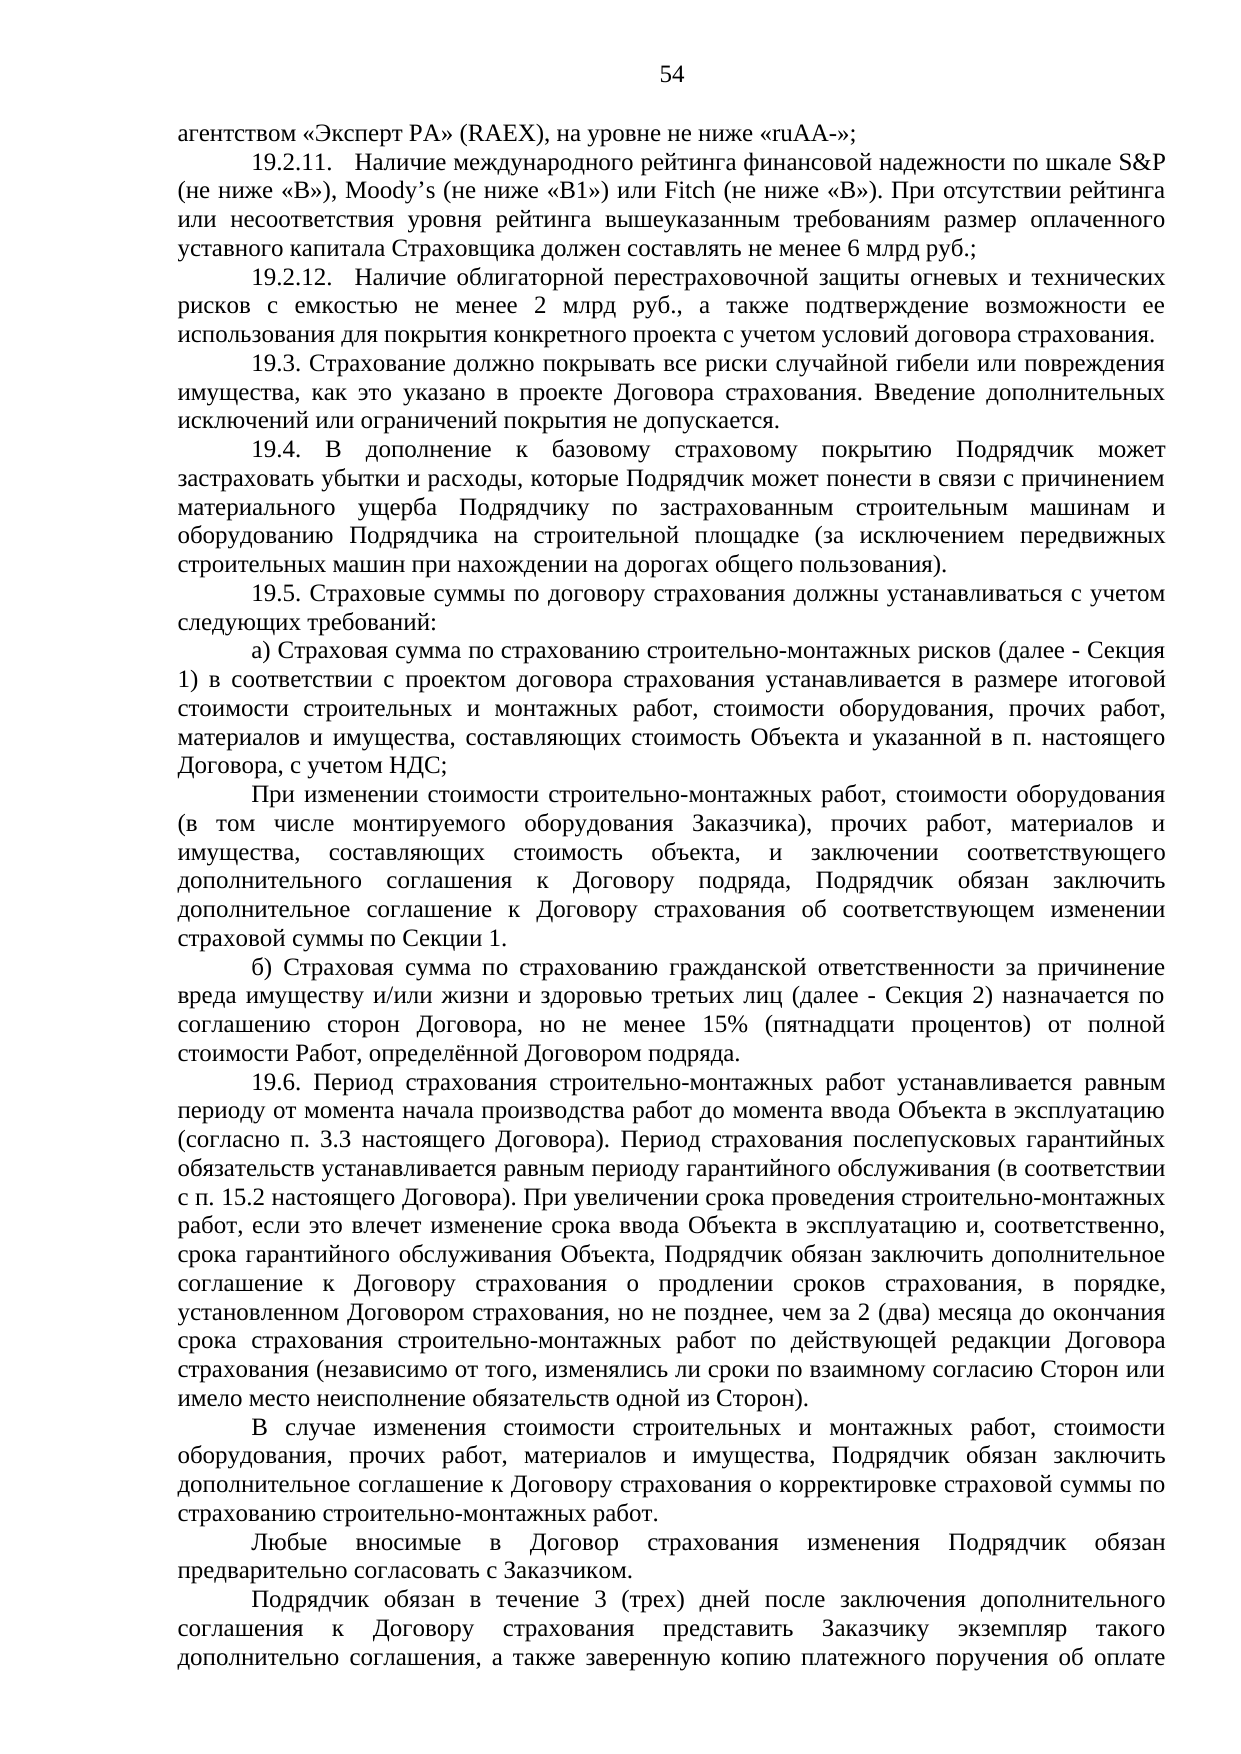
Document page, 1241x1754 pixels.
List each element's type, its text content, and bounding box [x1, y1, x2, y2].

text Любые вносимые в Договор страхования изменения Подрядчик обязан предварительно согласовать с Заказчиком. [177, 1527, 1166, 1584]
text 19.5. Страховые суммы по договору страхования должны устанавливаться с учетом следующих требований: [177, 578, 1166, 636]
text 19.6. Период страхования строительно-монтажных работ устанавливается равным периоду от момента начала производства работ до момента ввода Объекта в эксплуатацию (согласно п. 3.3 настоящего Договора). Период страхования послепусковых гарантийных обязательств устанавливается равным периоду гарантийного обслуживания (в соответствии с п. 15.2 настоящего Договора). При увеличении срока проведения строительно-монтажных работ, если это влечет изменение срока ввода Объекта в эксплуатацию и, соответственно, срока гарантийного обслуживания Объекта, Подрядчик обязан заключить дополнительное соглашение к Договору страхования о продлении сроков страхования, в порядке, установленном Договором страхования, но не позднее, чем за 2 (два) месяца до окончания срока страхования строительно-монтажных работ по действующей редакции Договора страхования (независимо от того, изменялись ли сроки по взаимному согласию Сторон или имело место неисполнение обязательств одной из Сторон). [177, 1067, 1166, 1412]
text 19.2.11. Наличие международного рейтинга финансовой надежности по шкале S&P (не ниже «В»), Moody’s (не ниже «В1») или Fitch (не ниже «В»). При отсутствии рейтинга или несоответствия уровня рейтинга вышеуказанным требованиям размер оплаченного уставного капитала Страховщика должен составлять не менее 6 млрд руб.; [177, 147, 1166, 262]
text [177, 1584, 1166, 1671]
text В случае изменения стоимости строительных и монтажных работ, стоимости оборудования, прочих работ, материалов и имущества, Подрядчик обязан заключить дополнительное соглашение к Договору страхования о корректировке страховой суммы по страхованию строительно-монтажных работ. [177, 1412, 1166, 1527]
text а) Страховая сумма по страхованию строительно-монтажных рисков (далее - Секция 1) в соответствии с проектом договора страхования устанавливается в размере итоговой стоимости строительных и монтажных работ, стоимости оборудования, прочих работ, материалов и имущества, составляющих стоимость Объекта и указанной в п. настоящего Договора, с учетом НДС; [177, 636, 1166, 779]
text 19.2.12. Наличие облигаторной перестраховочной защиты огневых и технических рисков с емкостью не менее 2 млрд руб., а также подтверждение возможности ее использования для покрытия конкретного проекта с учетом условий договора страхования. [177, 262, 1166, 348]
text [177, 118, 1166, 147]
text При изменении стоимости строительно-монтажных работ, стоимости оборудования (в том числе монтируемого оборудования Заказчика), прочих работ, материалов и имущества, составляющих стоимость объекта, и заключении соответствующего дополнительного соглашения к Договору подряда, Подрядчик обязан заключить дополнительное соглашение к Договору страхования об соответствующем изменении страховой суммы по Секции 1. [177, 779, 1166, 952]
text 19.3. Страхование должно покрывать все риски случайной гибели или повреждения имущества, как это указано в проекте Договора страхования. Введение дополнительных исключений или ограничений покрытия не допускается. [177, 348, 1166, 434]
text 19.4. В дополнение к базовому страховому покрытию Подрядчик может застраховать убытки и расходы, которые Подрядчик может понести в связи с причинением материального ущерба Подрядчику по застрахованным строительным машинам и оборудованию Подрядчика на строительной площадке (за исключением передвижных строительных машин при нахождении на дорогах общего пользования). [177, 434, 1166, 578]
text б) Страховая сумма по страхованию гражданской ответственности за причинение вреда имуществу и/или жизни и здоровью третьих лиц (далее - Секция 2) назначается по соглашению сторон Договора, но не менее 15% (пятнадцати процентов) от полной стоимости Работ, определённой Договором подряда. [177, 952, 1166, 1067]
